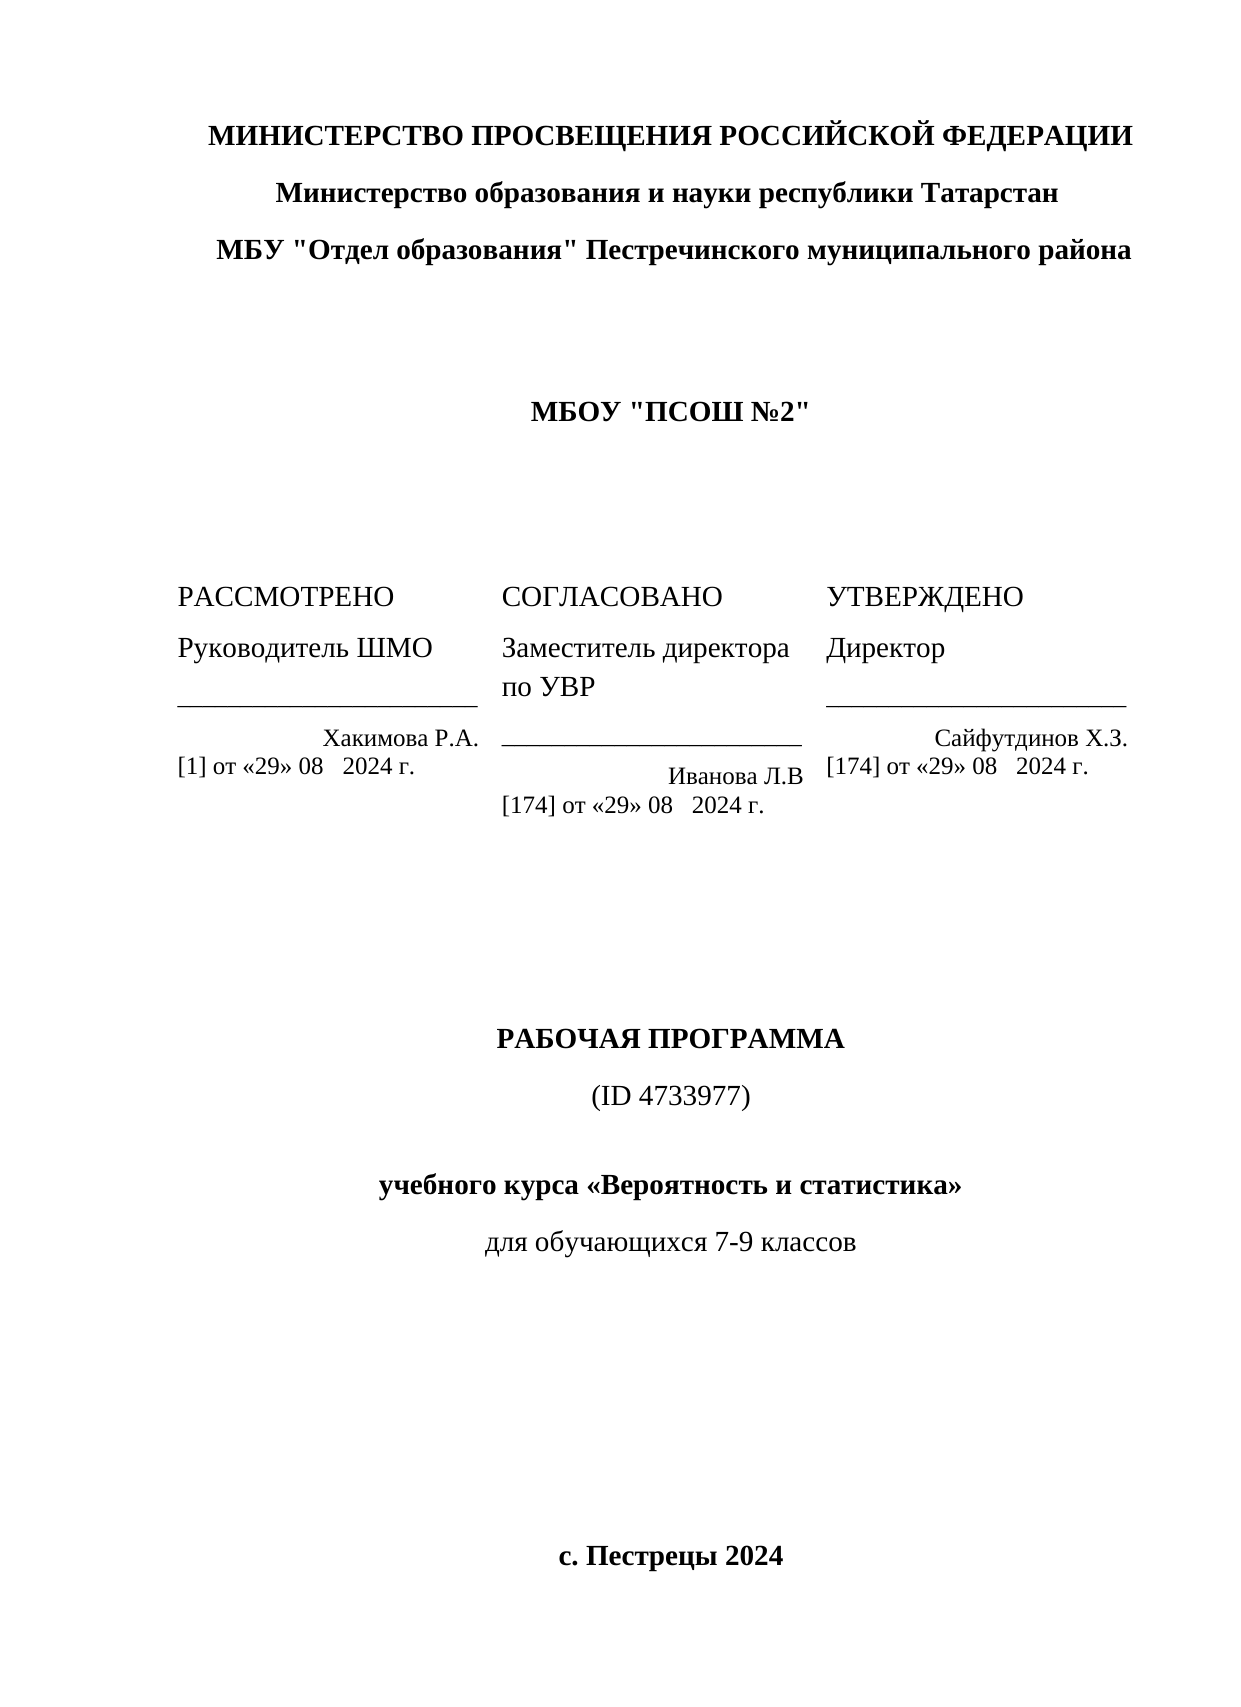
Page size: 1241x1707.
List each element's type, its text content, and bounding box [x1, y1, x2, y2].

table_header СОГЛАСОВАНО Заместитель директора по УВР ________________________ Иванова Л.В [174] от «29» 08 2024 г. [490, 579, 815, 860]
text с. Пестрецы 2024 [190, 1538, 1152, 1572]
text РАБОЧАЯ ПРОГРАММА [190, 1021, 1152, 1054]
text Министерство образования и науки республики Татарстан МБУ "Отдел образования" Пестречинского муниципального района [190, 175, 1152, 323]
text для обучающихся 7-9 классов [190, 1224, 1152, 1258]
text МБОУ "ПСОШ №2" [190, 394, 1152, 427]
table_header УТВЕРЖДЕНО Директор ________________________ Сайфутдинов Х.З. [174] от «29» 08 2024 г. [815, 579, 1139, 860]
text учебного курса «Вероятность и статистика» [190, 1167, 1152, 1201]
text (ID 4733977) [190, 1078, 1152, 1111]
table_header РАССМОТРЕНО Руководитель ШМО ________________________ Хакимова Р.А. [1] от «29» 08 2024 г. [166, 579, 490, 860]
text МИНИСТЕРСТВО ПРОСВЕЩЕНИЯ РОССИЙСКОЙ ФЕДЕРАЦИИ [190, 118, 1152, 152]
